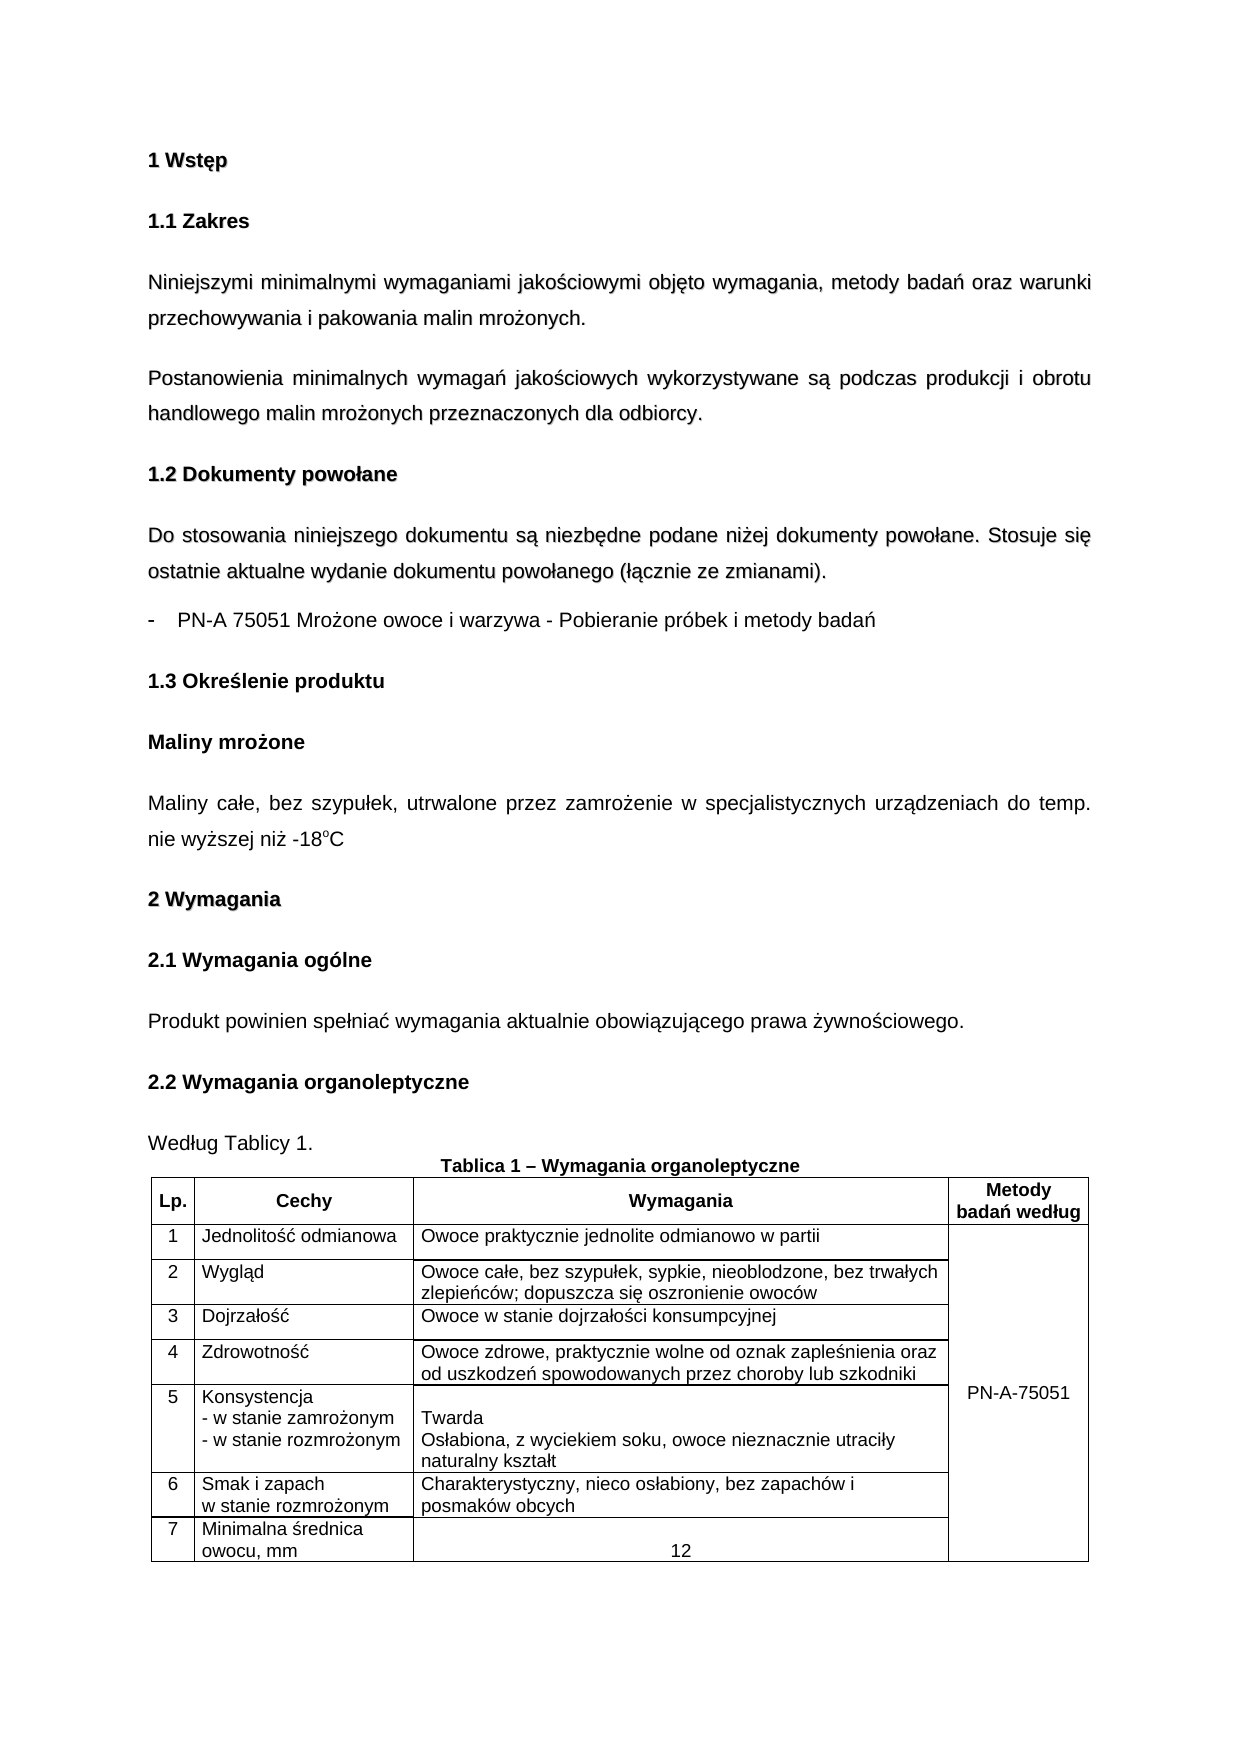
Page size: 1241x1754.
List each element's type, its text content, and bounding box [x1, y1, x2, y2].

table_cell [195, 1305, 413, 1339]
text 2 Wymagania [148, 887, 1093, 911]
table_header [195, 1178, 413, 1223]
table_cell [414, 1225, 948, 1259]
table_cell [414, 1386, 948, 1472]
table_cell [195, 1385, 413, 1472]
text 2.1 Wymagania ogólne [148, 948, 1093, 972]
text Produkt powinien spełniać wymagania aktualnie obowiązującego prawa żywnościowego. [148, 1009, 1093, 1033]
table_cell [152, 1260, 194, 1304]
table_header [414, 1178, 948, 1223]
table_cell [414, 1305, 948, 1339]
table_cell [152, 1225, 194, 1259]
text Maliny całe, bez szypułek, utrwalone przez zamrożenie w specjalistycznych urządzeniach do temp. nie wyższej niż -18oC [148, 790, 1093, 850]
text 1 Wstęp [148, 148, 1093, 172]
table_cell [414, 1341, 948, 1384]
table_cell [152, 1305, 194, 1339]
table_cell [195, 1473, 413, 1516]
text 1.3 Określenie produktu [148, 668, 1093, 692]
subtitle Tablica 1 – Wymagania organoleptyczne [148, 1155, 1093, 1177]
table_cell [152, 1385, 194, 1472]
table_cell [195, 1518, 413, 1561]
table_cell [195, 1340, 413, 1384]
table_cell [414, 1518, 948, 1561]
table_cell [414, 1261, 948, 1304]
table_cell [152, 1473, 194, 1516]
text 2.2 Wymagania organoleptyczne [148, 1070, 1093, 1094]
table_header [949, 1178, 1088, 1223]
text 1.2 Dokumenty powołane [148, 462, 1093, 486]
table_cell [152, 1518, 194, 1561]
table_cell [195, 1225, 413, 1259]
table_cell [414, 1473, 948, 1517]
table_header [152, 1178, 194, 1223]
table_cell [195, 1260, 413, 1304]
text Według Tablicy 1. [148, 1131, 1093, 1155]
text Postanowienia minimalnych wymagań jakościowych wykorzystywane są podczas produkcji i obrotu handlowego malin mrożonych przeznaczonych dla odbiorcy. [148, 365, 1093, 425]
text 1.1 Zakres [148, 208, 1093, 232]
text Do stosowania niniejszego dokumentu są niezbędne podane niżej dokumenty powołane. Stosuje się ostatnie aktualne wydanie dokumentu powołanego (łącznie ze zmianami). [148, 523, 1093, 583]
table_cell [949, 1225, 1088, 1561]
text Niniejszymi minimalnymi wymaganiami jakościowymi objęto wymagania, metody badań oraz warunki przechowywania i pakowania malin mrożonych. [148, 269, 1093, 329]
text Maliny mrożone [148, 729, 1093, 753]
list PN-A 75051 Mrożone owoce i warzywa - Pobieranie próbek i metody badań [148, 607, 1093, 632]
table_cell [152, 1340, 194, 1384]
